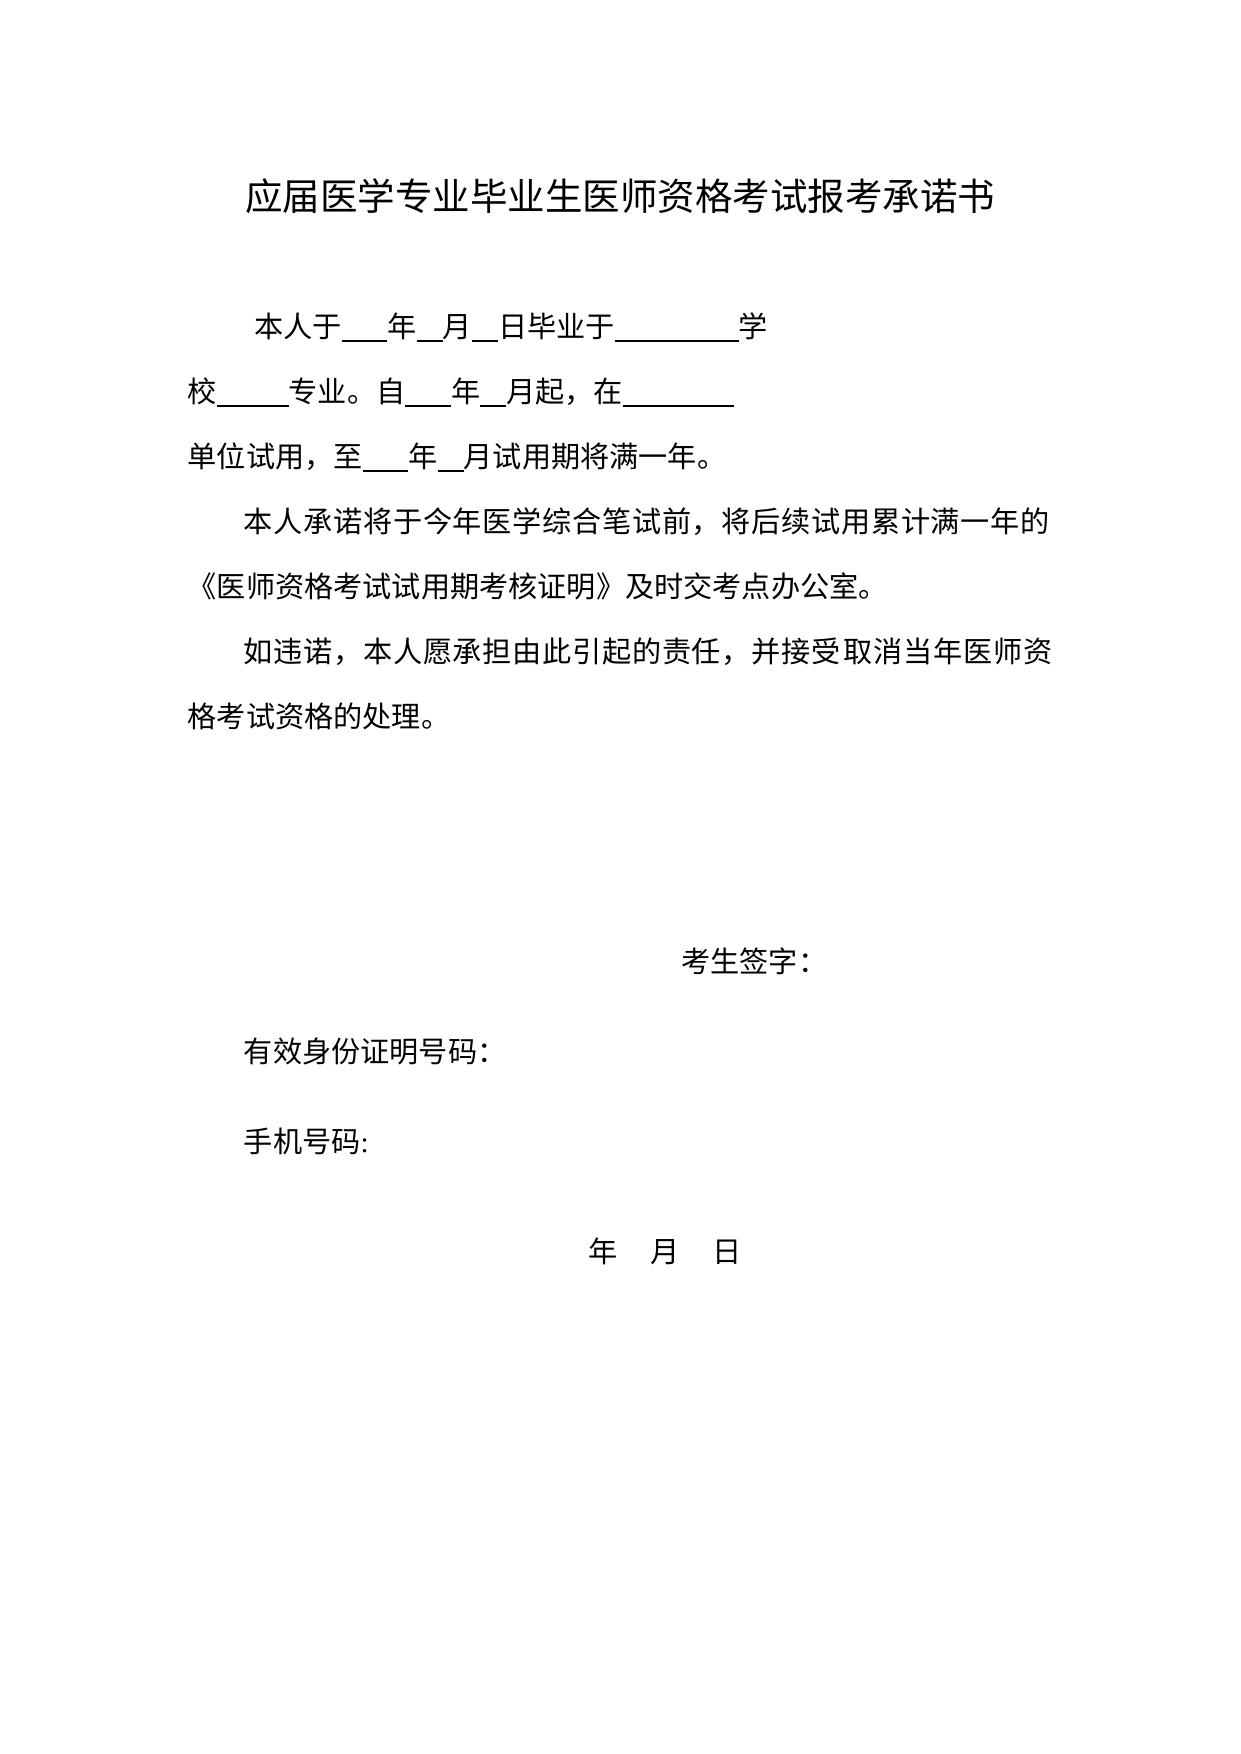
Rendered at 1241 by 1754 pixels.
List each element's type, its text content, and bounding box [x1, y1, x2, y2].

text 有效身份证明号码： [187, 1017, 1053, 1082]
text 本人承诺将于今年医学综合笔试前，将后续试用累计满一年的《医师资格考试试用期考核证明》及时交考点办公室。 [187, 487, 1053, 617]
text 本人于 年 月 日毕业于 学 [254, 292, 1053, 357]
text 单位试用，至 年 月试用期将满一年。 [187, 422, 1053, 487]
text 如违诺，本人愿承担由此引起的责任，并接受取消当年医师资格考试资格的处理。 [187, 617, 1053, 747]
text 考生签字： [187, 927, 1053, 992]
text 年 月 日 [187, 1217, 1053, 1282]
text 手机号码: [187, 1107, 1053, 1172]
text 校 专业。自 年 月起，在 [187, 357, 1053, 422]
text 应届医学专业毕业生医师资格考试报考承诺书 [187, 162, 1053, 227]
